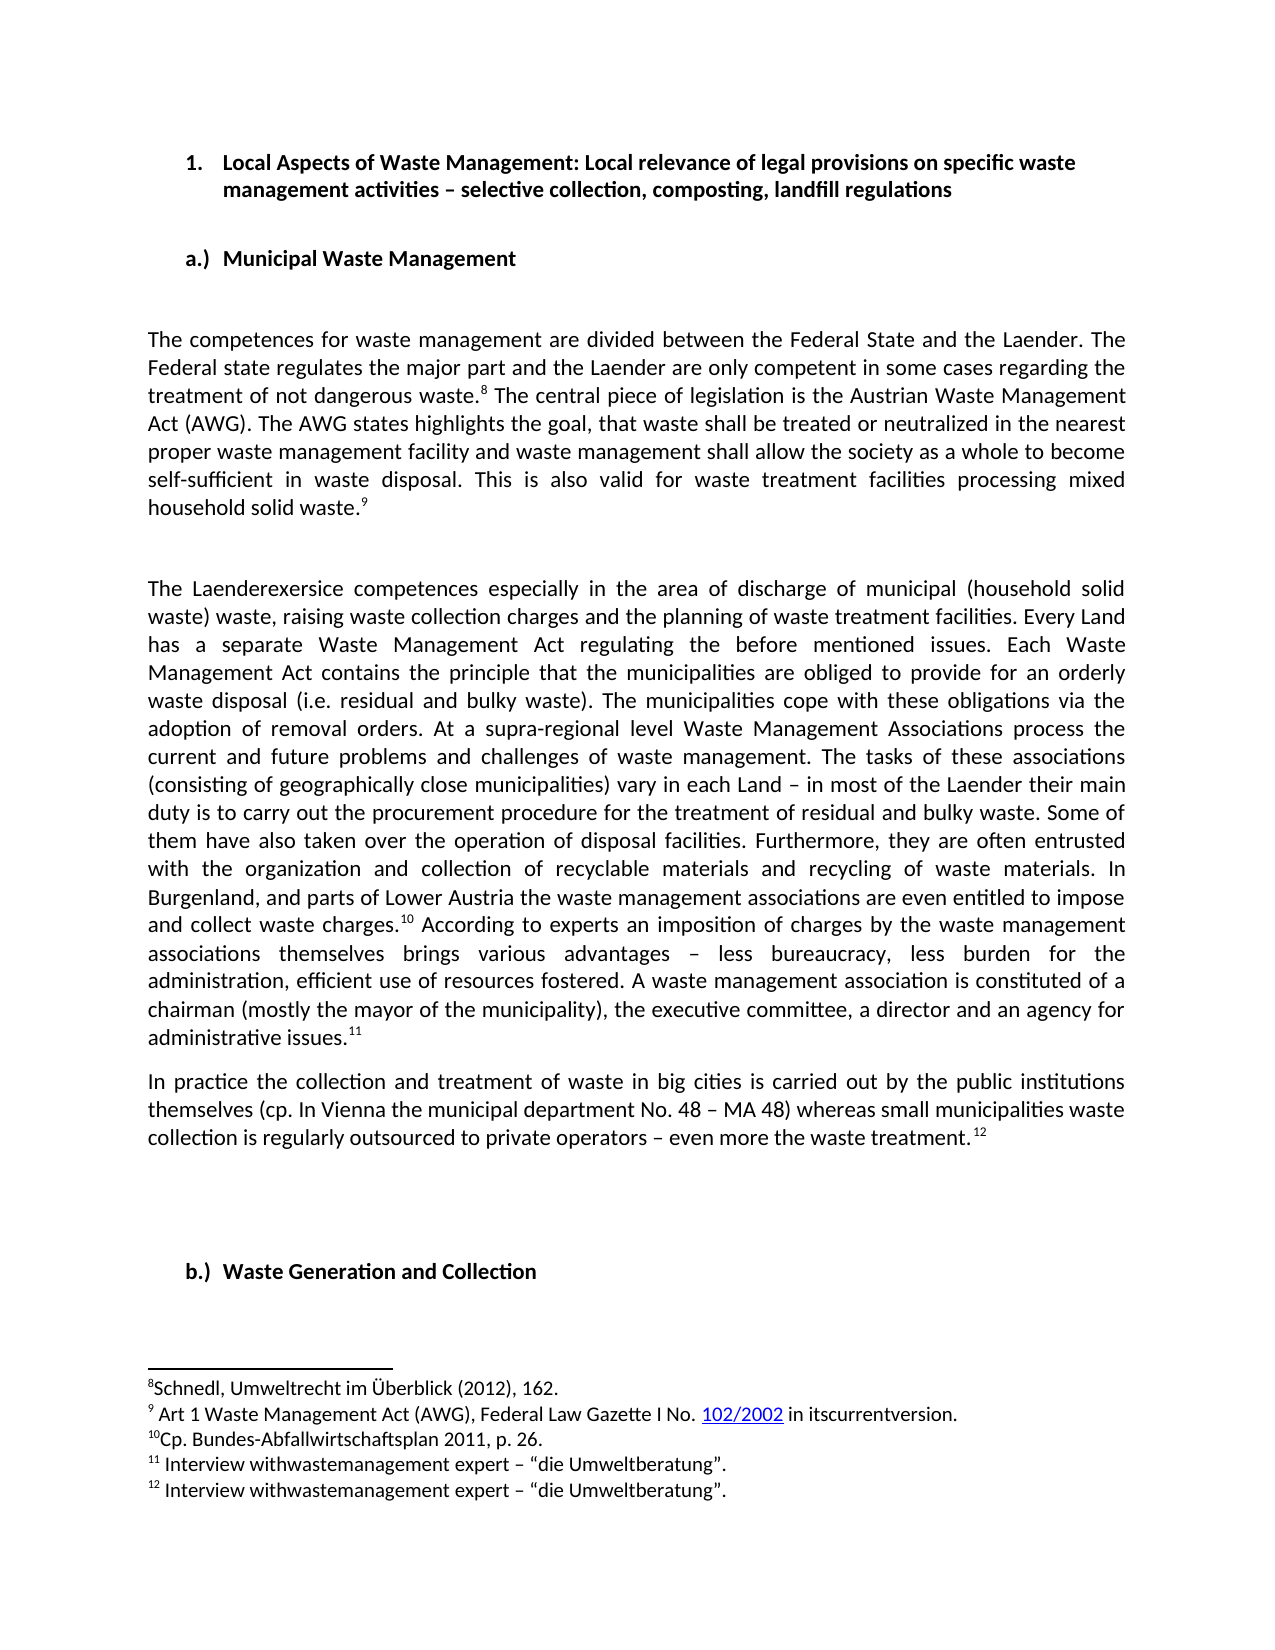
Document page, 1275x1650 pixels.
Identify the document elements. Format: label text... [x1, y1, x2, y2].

text The competences for waste management are divided between the Federal State and the Laender. The Federal state regulates the major part and the Laender are only competent in some cases regarding the treatment of not dangerous waste. The central piece of legislation is the Austrian Waste Management Act (AWG). The AWG states highlights the goal, that waste shall be treated or neutralized in the nearest proper waste management facility and waste management shall allow the society as a whole to become self-sufficient in waste disposal. This is also valid for waste treatment facilities processing mixed household solid waste. [148, 325, 1127, 521]
list Local Aspects of Waste Management: Local relevance of legal provisions on specific waste management activities – selective collection, composting, landfill regulations [185, 148, 1127, 204]
list Municipal Waste Management [185, 244, 1127, 272]
text The Laenderexersice competences especially in the area of discharge of municipal (household solid waste) waste, raising waste collection charges and the planning of waste treatment facilities. Every Land has a separate Waste Management Act regulating the before mentioned issues. Each Waste Management Act contains the principle that the municipalities are obliged to provide for an orderly waste disposal (i.e. residual and bulky waste). The municipalities cope with these obligations via the adoption of removal orders. At a supra-regional level Waste Management Associations process the current and future problems and challenges of waste management. The tasks of these associations (consisting of geographically close municipalities) vary in each Land – in most of the Laender their main duty is to carry out the procurement procedure for the treatment of residual and bulky waste. Some of them have also taken over the operation of disposal facilities. Furthermore, they are often entrusted with the organization and collection of recyclable materials and recycling of waste materials. In Burgenland, and parts of Lower Austria the waste management associations are even entitled to impose and collect waste charges. According to experts an imposition of charges by the waste management associations themselves brings various advantages – less bureaucracy, less burden for the administration, efficient use of resources fostered. A waste management association is constituted of a chairman (mostly the mayor of the municipality), the executive committee, a director and an agency for administrative issues. [148, 574, 1127, 1051]
list Waste Generation and Collection [185, 1257, 1127, 1286]
text In practice the collection and treatment of waste in big cities is carried out by the public institutions themselves (cp. In Vienna the municipal department No. 48 – MA 48) whereas small municipalities waste collection is regularly outsourced to private operators – even more the waste treatment. [148, 1067, 1127, 1151]
